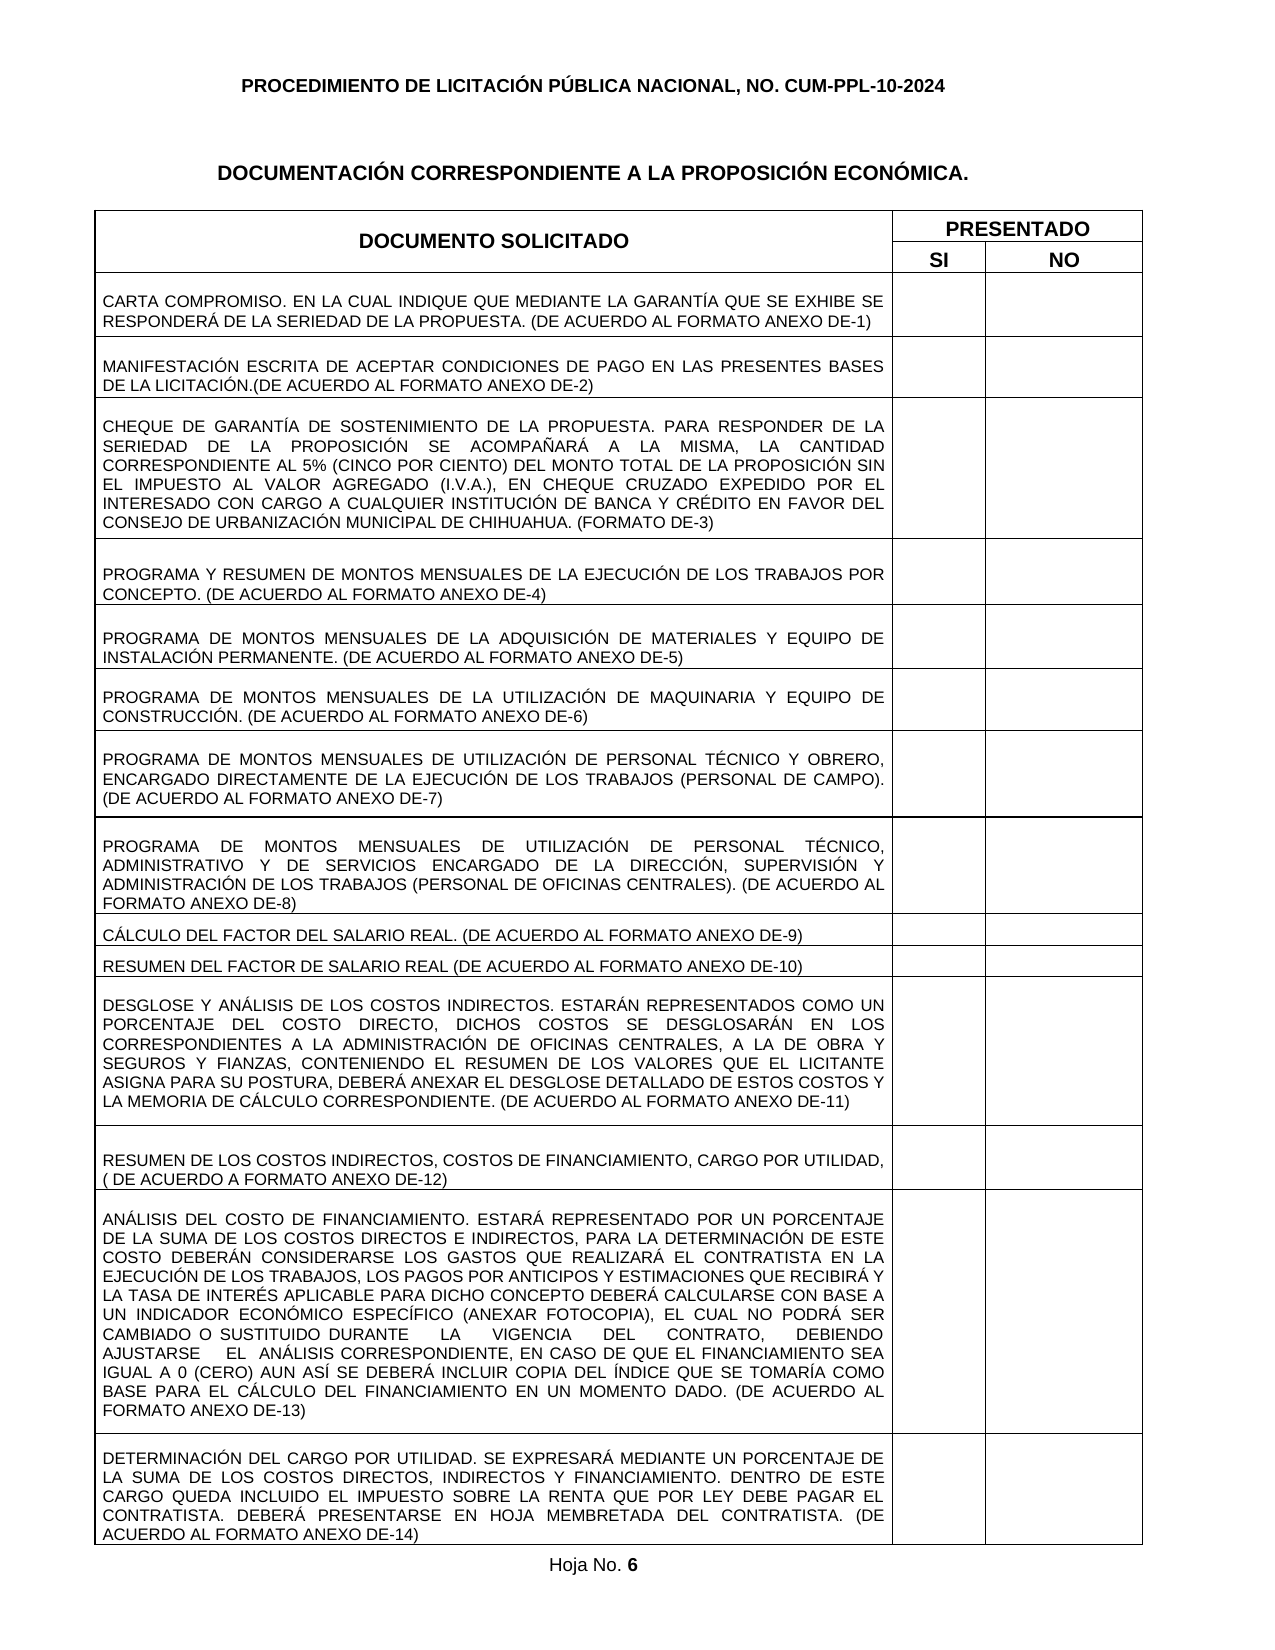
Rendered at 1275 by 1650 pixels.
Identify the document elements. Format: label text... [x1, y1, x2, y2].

table_cell SI [893, 242, 985, 272]
table_cell [893, 337, 985, 397]
table_cell [986, 539, 1142, 603]
table_cell CÁLCULO DEL FACTOR DEL SALARIO REAL. (DE ACUERDO AL FORMATO ANEXO DE-9) [96, 914, 892, 944]
table_cell [893, 731, 985, 816]
table_cell [986, 914, 1142, 944]
table_cell [986, 273, 1142, 336]
table_cell [893, 273, 985, 336]
table_cell [893, 605, 985, 667]
table_cell PROGRAMA Y RESUMEN DE MONTOS MENSUALES DE LA EJECUCIÓN DE LOS TRABAJOS POR CONCEPTO. (DE ACUERDO AL FORMATO ANEXO DE-4) [96, 539, 892, 603]
table_cell [986, 605, 1142, 667]
table_cell [893, 539, 985, 603]
table_cell [893, 1126, 985, 1189]
table_cell [893, 818, 985, 913]
text DOCUMENTACIÓN CORRESPONDIENTE A LA PROPOSICIÓN ECONÓMICA. [89, 161, 1098, 185]
table_cell CARTA COMPROMISO. EN LA CUAL INDIQUE QUE MEDIANTE LA GARANTÍA QUE SE EXHIBE SE RESPONDERÁ DE LA SERIEDAD DE LA PROPUESTA. (DE ACUERDO AL FORMATO ANEXO DE-1) [96, 273, 892, 336]
table_header DOCUMENTO SOLICITADO [96, 211, 892, 272]
table_cell [986, 1434, 1142, 1544]
table_cell [986, 337, 1142, 397]
table_cell [986, 1126, 1142, 1189]
table_cell CHEQUE DE GARANTÍA DE SOSTENIMIENTO DE LA PROPUESTA. PARA RESPONDER DE LA SERIEDAD DE LA PROPOSICIÓN SE ACOMPAÑARÁ A LA MISMA, LA CANTIDAD CORRESPONDIENTE AL 5% (CINCO POR CIENTO) DEL MONTO TOTAL DE LA PROPOSICIÓN SIN EL IMPUESTO AL VALOR AGREGADO (I.V.A.), EN CHEQUE CRUZADO EXPEDIDO POR EL INTERESADO CON CARGO A CUALQUIER INSTITUCIÓN DE BANCA Y CRÉDITO EN FAVOR DEL CONSEJO DE URBANIZACIÓN MUNICIPAL DE CHIHUAHUA. (FORMATO DE-3) [96, 398, 892, 538]
table_cell NO [986, 242, 1142, 272]
table_cell [893, 398, 985, 538]
table_cell [893, 977, 985, 1125]
table_cell [986, 669, 1142, 730]
table_cell [893, 1434, 985, 1544]
table_cell [986, 1190, 1142, 1433]
table_cell [893, 1190, 985, 1433]
table_header PRESENTADO [893, 211, 1142, 241]
table_cell [893, 669, 985, 730]
table_cell [893, 914, 985, 944]
table_cell [986, 398, 1142, 538]
table_cell PROGRAMA DE MONTOS MENSUALES DE UTILIZACIÓN DE PERSONAL TÉCNICO, ADMINISTRATIVO Y DE SERVICIOS ENCARGADO DE LA DIRECCIÓN, SUPERVISIÓN Y ADMINISTRACIÓN DE LOS TRABAJOS (PERSONAL DE OFICINAS CENTRALES). (DE ACUERDO AL FORMATO ANEXO DE-8) [96, 818, 892, 913]
table_cell DETERMINACIÓN DEL CARGO POR UTILIDAD. SE EXPRESARÁ MEDIANTE UN PORCENTAJE DE LA SUMA DE LOS COSTOS DIRECTOS, INDIRECTOS Y FINANCIAMIENTO. DENTRO DE ESTE CARGO QUEDA INCLUIDO EL IMPUESTO SOBRE LA RENTA QUE POR LEY DEBE PAGAR EL CONTRATISTA. DEBERÁ PRESENTARSE EN HOJA MEMBRETADA DEL CONTRATISTA. (DE ACUERDO AL FORMATO ANEXO DE-14) [96, 1434, 892, 1544]
table_cell RESUMEN DEL FACTOR DE SALARIO REAL (DE ACUERDO AL FORMATO ANEXO DE-10) [96, 946, 892, 976]
table_cell RESUMEN DE LOS COSTOS INDIRECTOS, COSTOS DE FINANCIAMIENTO, CARGO POR UTILIDAD, ( DE ACUERDO A FORMATO ANEXO DE-12) [96, 1126, 892, 1189]
table_cell [986, 731, 1142, 816]
table_cell PROGRAMA DE MONTOS MENSUALES DE UTILIZACIÓN DE PERSONAL TÉCNICO Y OBRERO, ENCARGADO DIRECTAMENTE DE LA EJECUCIÓN DE LOS TRABAJOS (PERSONAL DE CAMPO). (DE ACUERDO AL FORMATO ANEXO DE-7) [96, 731, 892, 816]
table_cell [986, 818, 1142, 913]
table_cell [986, 946, 1142, 976]
table_cell DESGLOSE Y ANÁLISIS DE LOS COSTOS INDIRECTOS. ESTARÁN REPRESENTADOS COMO UN PORCENTAJE DEL COSTO DIRECTO, DICHOS COSTOS SE DESGLOSARÁN EN LOS CORRESPONDIENTES A LA ADMINISTRACIÓN DE OFICINAS CENTRALES, A LA DE OBRA Y SEGUROS Y FIANZAS, CONTENIENDO EL RESUMEN DE LOS VALORES QUE EL LICITANTE ASIGNA PARA SU POSTURA, DEBERÁ ANEXAR EL DESGLOSE DETALLADO DE ESTOS COSTOS Y LA MEMORIA DE CÁLCULO CORRESPONDIENTE. (DE ACUERDO AL FORMATO ANEXO DE-11) [96, 977, 892, 1125]
table_cell ANÁLISIS DEL COSTO DE FINANCIAMIENTO. ESTARÁ REPRESENTADO POR UN PORCENTAJE DE LA SUMA DE LOS COSTOS DIRECTOS E INDIRECTOS, PARA LA DETERMINACIÓN DE ESTE COSTO DEBERÁN CONSIDERARSE LOS GASTOS QUE REALIZARÁ EL CONTRATISTA EN LA EJECUCIÓN DE LOS TRABAJOS, LOS PAGOS POR ANTICIPOS Y ESTIMACIONES QUE RECIBIRÁ Y LA TASA DE INTERÉS APLICABLE PARA DICHO CONCEPTO DEBERÁ CALCULARSE CON BASE A UN INDICADOR ECONÓMICO ESPECÍFICO (ANEXAR FOTOCOPIA), EL CUAL NO PODRÁ SER CAMBIADO O SUSTITUIDO DURANTE LA VIGENCIA DEL CONTRATO, DEBIENDO AJUSTARSE EL ANÁLISIS CORRESPONDIENTE, EN CASO DE QUE EL FINANCIAMIENTO SEA IGUAL A 0 (CERO) AUN ASÍ SE DEBERÁ INCLUIR COPIA DEL ÍNDICE QUE SE TOMARÍA COMO BASE PARA EL CÁLCULO DEL FINANCIAMIENTO EN UN MOMENTO DADO. (DE ACUERDO AL FORMATO ANEXO DE-13) [96, 1190, 892, 1433]
table_cell PROGRAMA DE MONTOS MENSUALES DE LA ADQUISICIÓN DE MATERIALES Y EQUIPO DE INSTALACIÓN PERMANENTE. (DE ACUERDO AL FORMATO ANEXO DE-5) [96, 605, 892, 667]
table_cell [986, 977, 1142, 1125]
table_cell [893, 946, 985, 976]
table_cell MANIFESTACIÓN ESCRITA DE ACEPTAR CONDICIONES DE PAGO EN LAS PRESENTES BASES DE LA LICITACIÓN.(DE ACUERDO AL FORMATO ANEXO DE-2) [96, 337, 892, 397]
table_cell PROGRAMA DE MONTOS MENSUALES DE LA UTILIZACIÓN DE MAQUINARIA Y EQUIPO DE CONSTRUCCIÓN. (DE ACUERDO AL FORMATO ANEXO DE-6) [96, 669, 892, 730]
